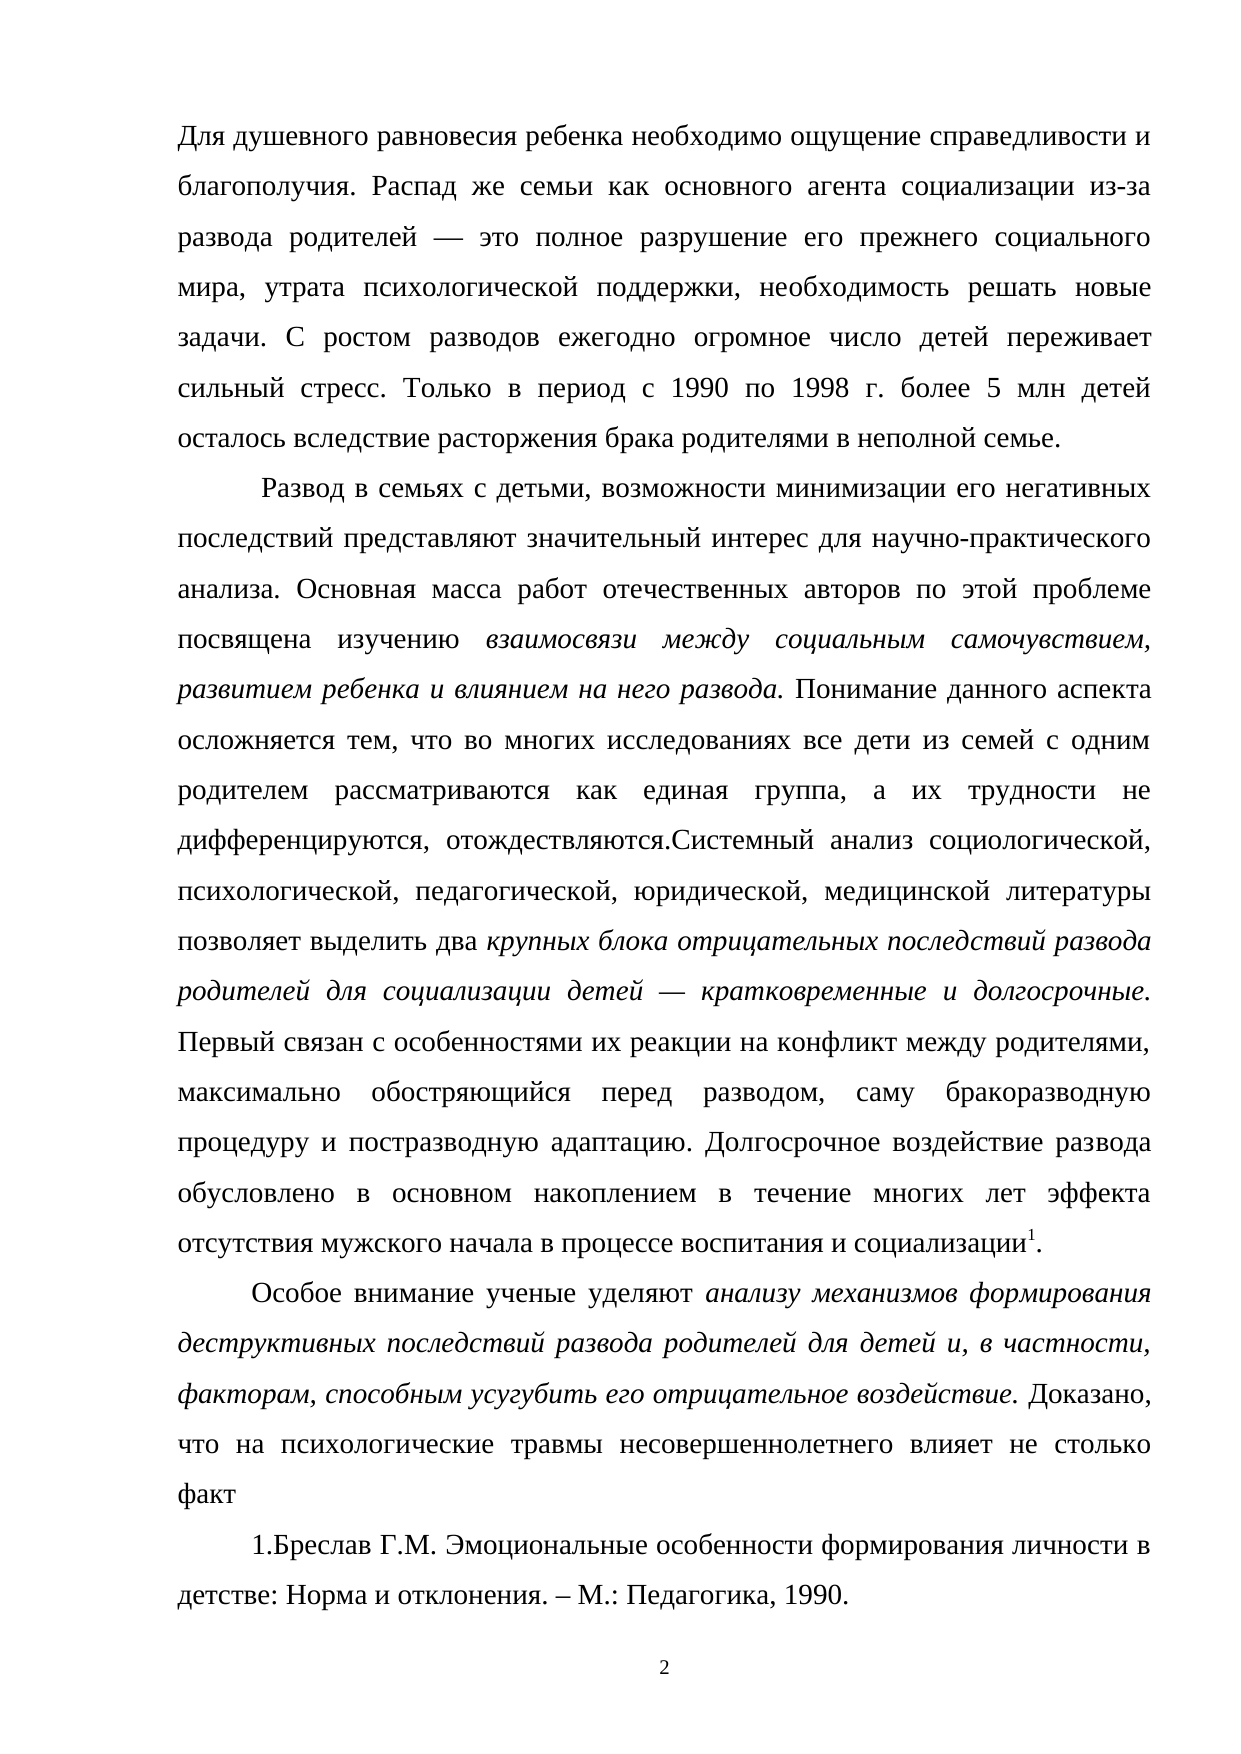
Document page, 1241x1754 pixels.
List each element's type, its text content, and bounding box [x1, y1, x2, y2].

text Особое внимание ученые уделяют анализу механизмов формирования деструктивных последствий развода родителей для детей и, в частности, факторам, способным усугубить его отрицательное воздействие. Доказано, что на психологические травмы несовершеннолетнего влияет не столько факт [177, 1275, 1152, 1510]
text Развод в семьях с детьми, возможности минимизации его негативных последствий представляют значительный интерес для научно-практического анализа. Основная масса работ отечественных авторов по этой проблеме посвящена изучению взаимосвязи между социальным самочувствием, развитием ребенка и влиянием на него развода. Понимание данного аспекта осложняется тем, что во многих исследованиях все дети из семей с одним родителем рассматриваются как единая группа, а их трудности не дифференцируются, отождествляются.Системный анализ социологической, психологической, педагогической, юридической, медицинской литературы позволяет выделить два крупных блока отрицательных последствий развода родителей для социализации детей — кратковременные и долгосрочные. Первый связан с особенностями их реакции на конфликт между родителями, максимально обостряющийся перед разводом, саму бракоразводную процедуру и постразводную адаптацию. Долгосрочное воздействие развода обусловлено в основном накоплением в течение многих лет эффекта отсутствия мужского начала в процессе воспитания и социализации1. [177, 470, 1152, 1258]
text 1.Бреслав Г.М. Эмоциональные особенности формирования личности в детстве: Норма и отклонения. – М.: Педагогика, 1990. [177, 1527, 1152, 1611]
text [177, 118, 1152, 453]
